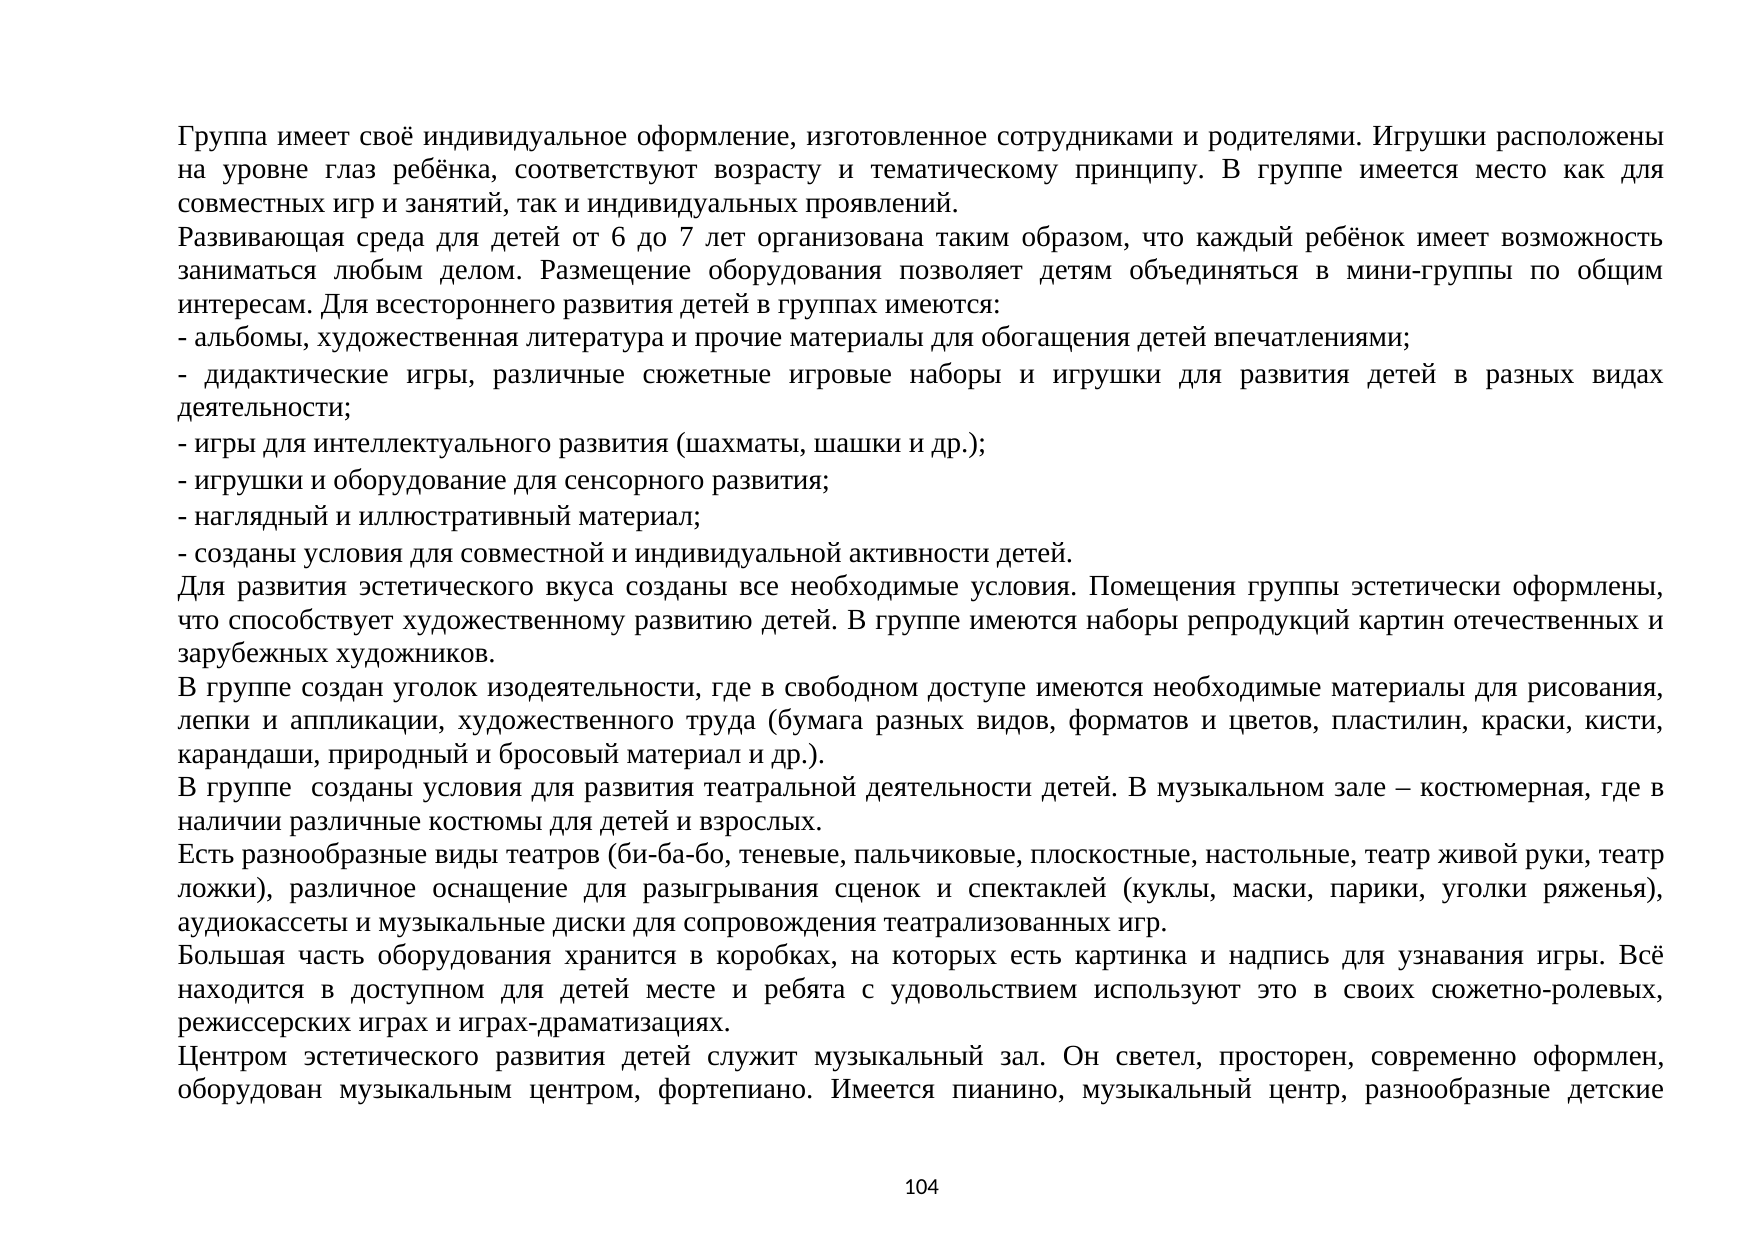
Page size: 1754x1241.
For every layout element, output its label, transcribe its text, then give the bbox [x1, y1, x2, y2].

text В группе созданы условия для развития театральной деятельности детей. В музыкальном зале – костюмерная, где в наличии различные костюмы для детей и взрослых. [177, 769, 1665, 837]
text Развивающая среда для детей от 6 до 7 лет организована таким образом, что каждый ребёнок имеет возможность заниматься любым делом. Размещение оборудования позволяет детям объединяться в мини-группы по общим интересам. Для всестороннего развития детей в группах имеются: [177, 219, 1665, 319]
text Для развития эстетического вкуса созданы все необходимые условия. Помещения группы эстетически оформлены, что способствует художественному развитию детей. В группе имеются наборы репродукций картин отечественных и зарубежных художников. [177, 568, 1665, 669]
text Группа имеет своё индивидуальное оформление, изготовленное сотрудниками и родителями. Игрушки расположены на уровне глаз ребёнка, соответствуют возрасту и тематическому принципу. В группе имеется место как для совместных игр и занятий, так и индивидуальных проявлений. [177, 118, 1665, 219]
text Большая часть оборудования хранится в коробках, на которых есть картинка и надпись для узнавания игры. Всё находится в доступном для детей месте и ребята с удовольствием используют это в своих сюжетно-ролевых, режиссерских играх и играх-драматизациях. [177, 937, 1665, 1038]
text Есть разнообразные виды театров (би-ба-бо, теневые, пальчиковые, плоскостные, настольные, театр живой руки, театр ложки), различное оснащение для разыгрывания сценок и спектаклей (куклы, маски, парики, уголки ряженья), аудиокассеты и музыкальные диски для сопровождения театрализованных игр. [177, 837, 1665, 937]
text - дидактические игры, различные сюжетные игровые наборы и игрушки для развития детей в разных видах деятельности; [177, 356, 1665, 423]
text - игры для интеллектуального развития (шахматы, шашки и др.); [177, 426, 1665, 459]
text - созданы условия для совместной и индивидуальной активности детей. [177, 535, 1665, 568]
text - игрушки и оборудование для сенсорного развития; [177, 462, 1665, 496]
text В группе создан уголок изодеятельности, где в свободном доступе имеются необходимые материалы для рисования, лепки и аппликации, художественного труда (бумага разных видов, форматов и цветов, пластилин, краски, кисти, карандаши, природный и бросовый материал и др.). [177, 669, 1665, 769]
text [177, 1038, 1665, 1105]
text - наглядный и иллюстративный материал; [177, 498, 1665, 532]
text - альбомы, художественная литература и прочие материалы для обогащения детей впечатлениями; [177, 319, 1665, 353]
